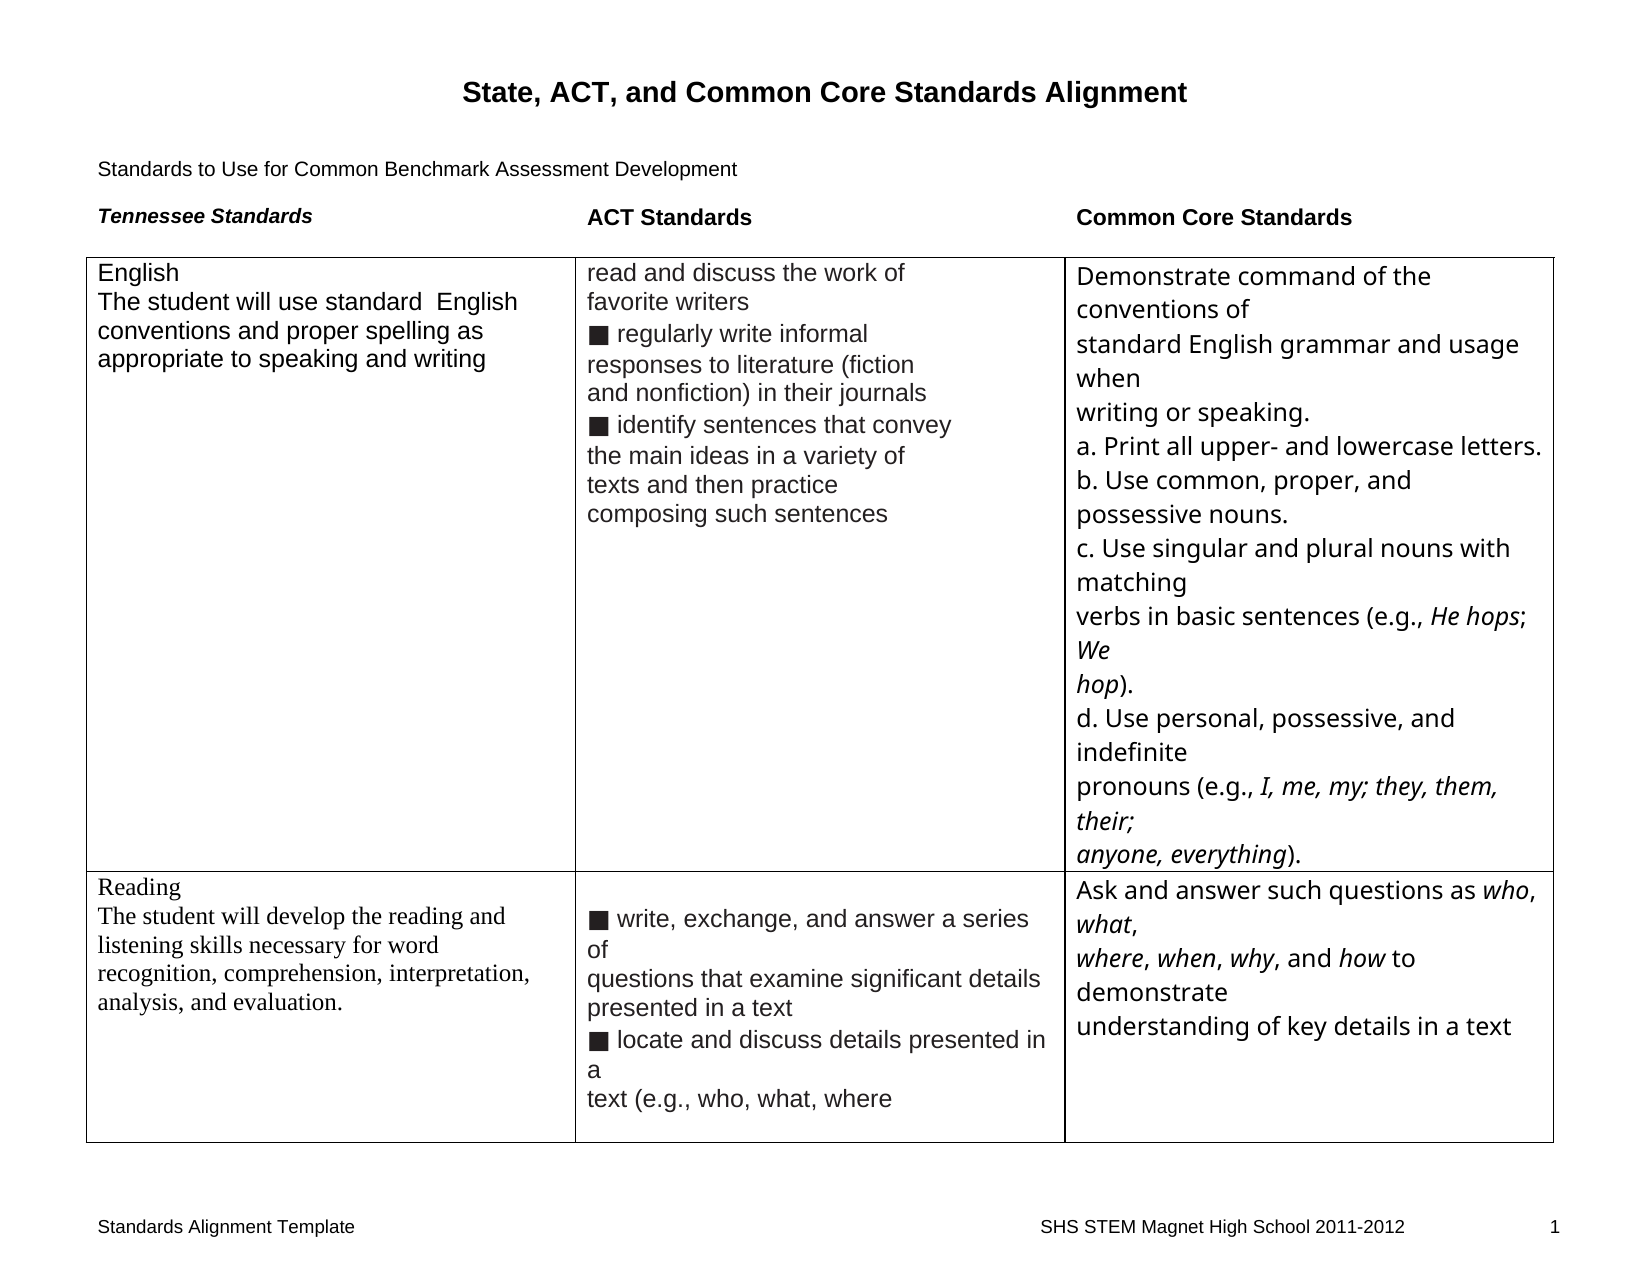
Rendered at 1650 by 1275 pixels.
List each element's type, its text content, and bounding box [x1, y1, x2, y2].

table_header Common Core Standards [1065, 204, 1555, 257]
table_cell Ask and answer such questions as who, what, where, when, why, and how to demonstrate understanding of key details in a text [1066, 872, 1553, 1142]
table_header Tennessee Standards [86, 204, 576, 257]
table_header ACT Standards [576, 204, 1065, 257]
text State, ACT, and Common Core Standards Alignment [97, 75, 1552, 108]
text Standards to Use for Common Benchmark Assessment Development [97, 156, 1552, 180]
table_cell Demonstrate command of the conventions of standard English grammar and usage when writing or speaking. a. Print all upper- and lowercase letters. b. Use common, proper, and possessive nouns. c. Use singular and plural nouns with matching verbs in basic sentences (e.g., He hops; We hop). d. Use personal, possessive, and indefinite pronouns (e.g., I, me, my; they, them, their; anyone, everything). [1066, 258, 1553, 871]
table_cell English The student will use standard English conventions and proper spelling as appropriate to speaking and writing [87, 258, 575, 871]
table_cell Reading The student will develop the reading and listening skills necessary for word recognition, comprehension, interpretation, analysis, and evaluation. [87, 872, 575, 1142]
table_cell read and discuss the work of favorite writers ■ regularly write informal responses to literature (fiction and nonfiction) in their journals ■ identify sentences that convey the main ideas in a variety of texts and then practice composing such sentences [576, 258, 1064, 871]
table_cell ■ write, exchange, and answer a series of questions that examine significant details presented in a text ■ locate and discuss details presented in a text (e.g., who, what, where1–12 13–15 [576, 872, 1064, 1142]
